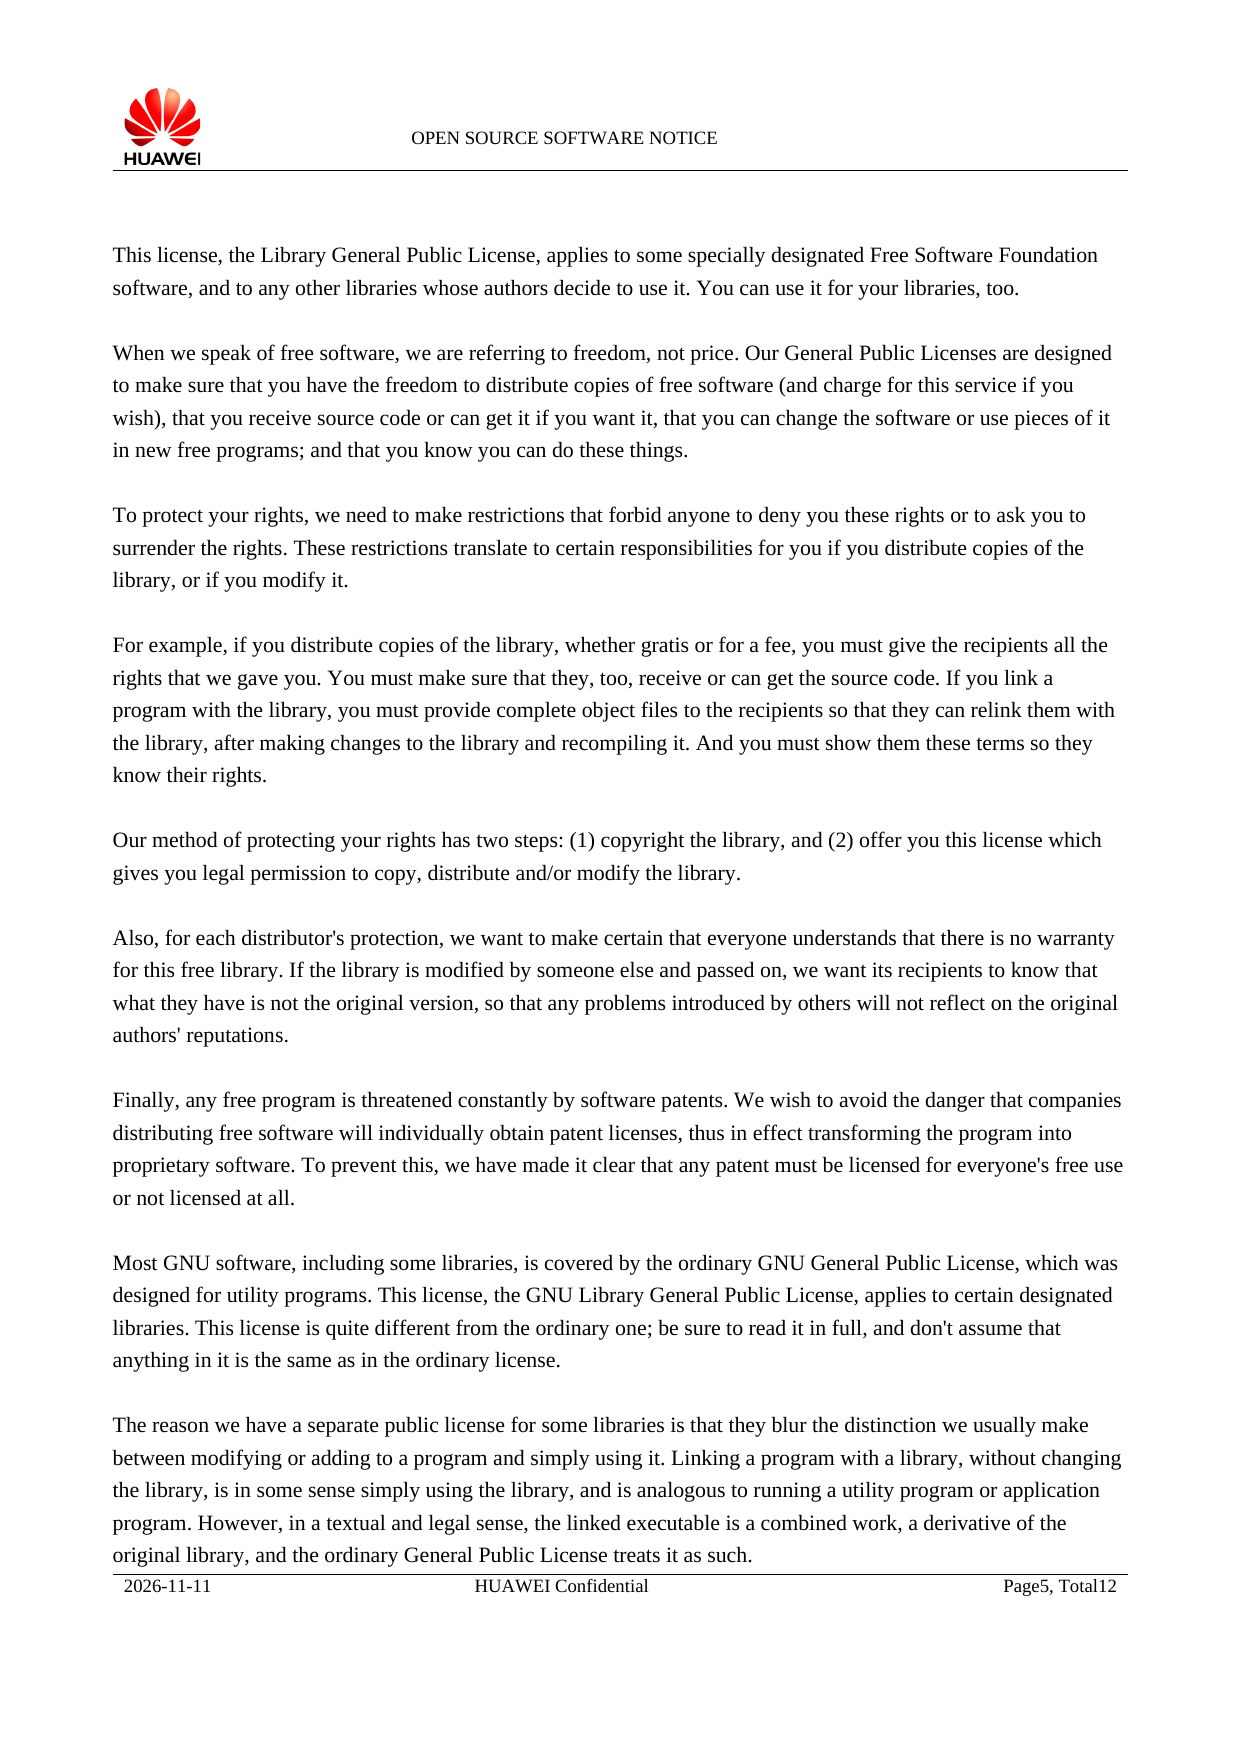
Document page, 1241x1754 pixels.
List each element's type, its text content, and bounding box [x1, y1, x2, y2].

picture [124, 88, 201, 165]
